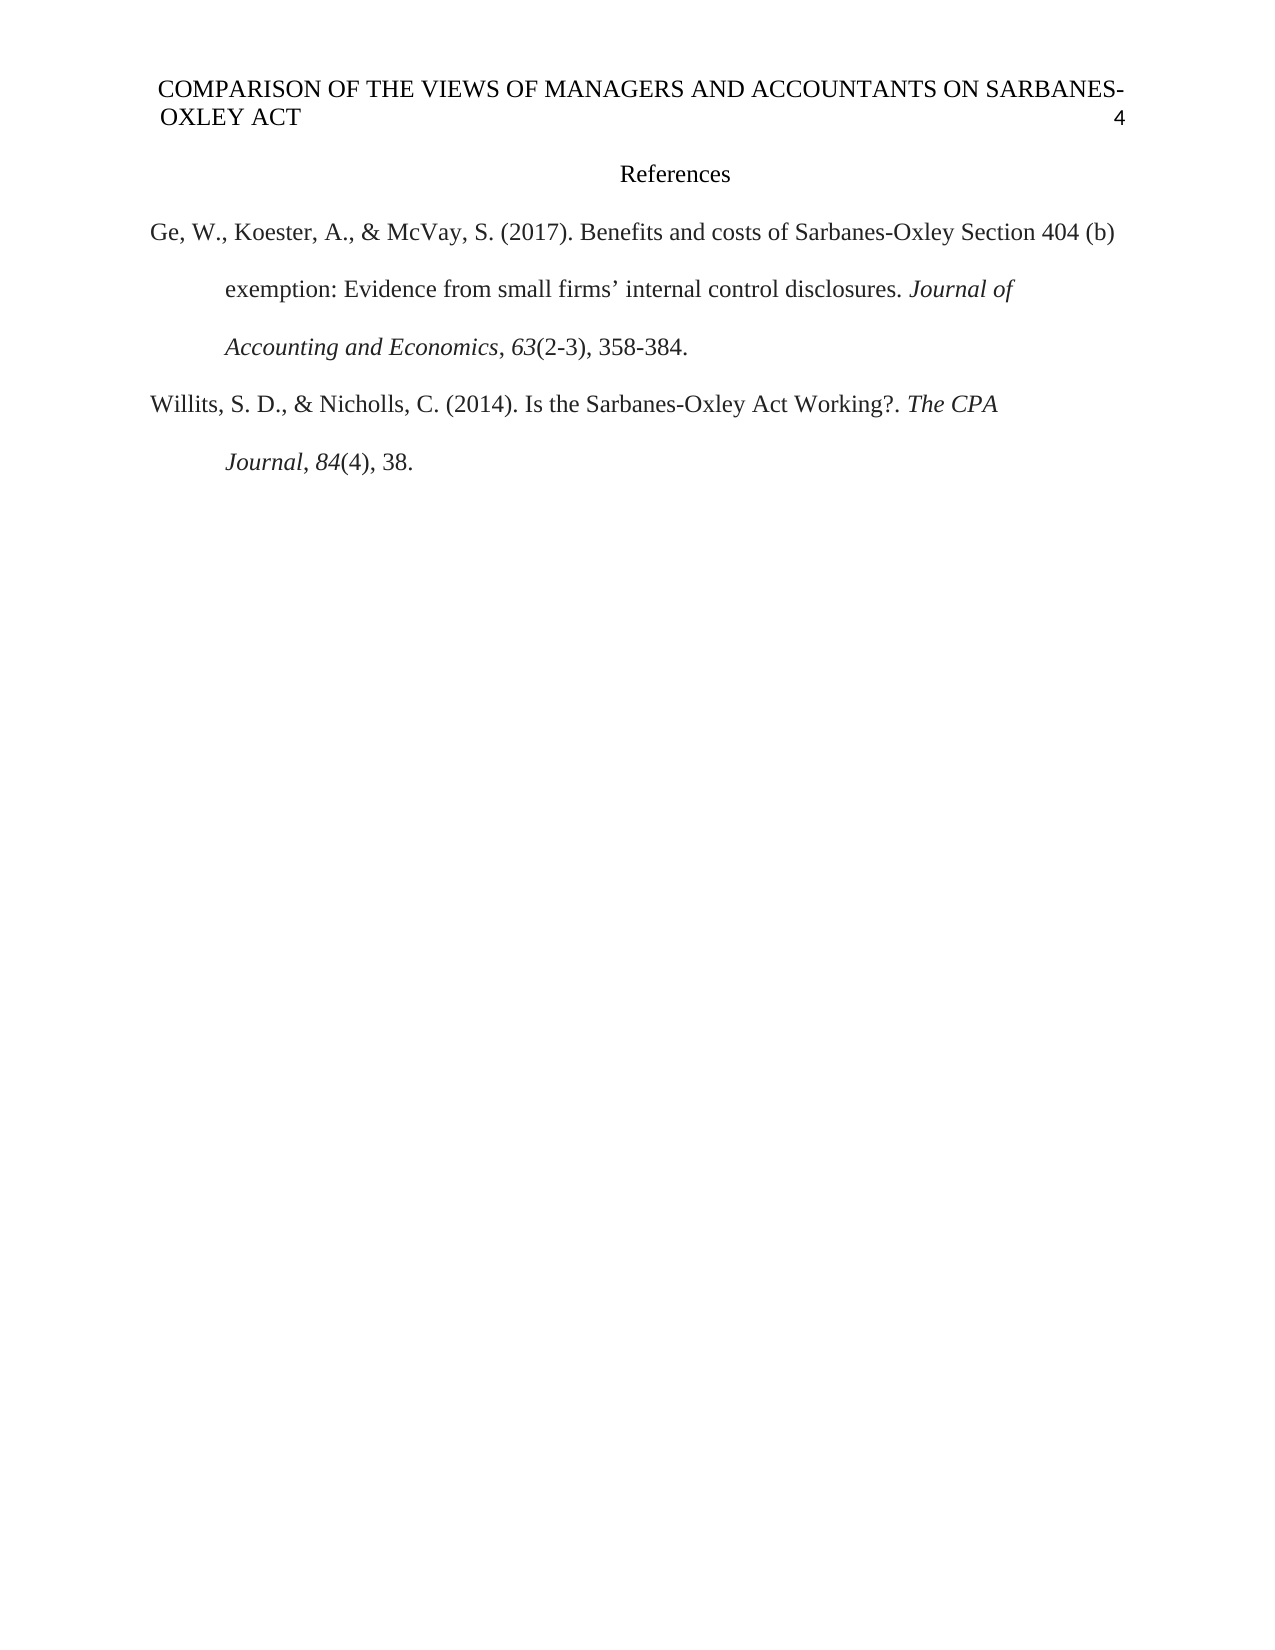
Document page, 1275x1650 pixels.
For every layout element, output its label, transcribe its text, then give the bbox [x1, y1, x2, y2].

text References [150, 159, 1125, 188]
text Willits, S. D., & Nicholls, C. (2014). Is the Sarbanes-Oxley Act Working?. The CPA Journal, 84(4), 38. [150, 389, 1125, 476]
text Ge, W., Koester, A., & McVay, S. (2017). Benefits and costs of Sarbanes-Oxley Section 404 (b) exemption: Evidence from small firms’ internal control disclosures. Journal of Accounting and Economics, 63(2-3), 358-384. [150, 217, 1125, 361]
